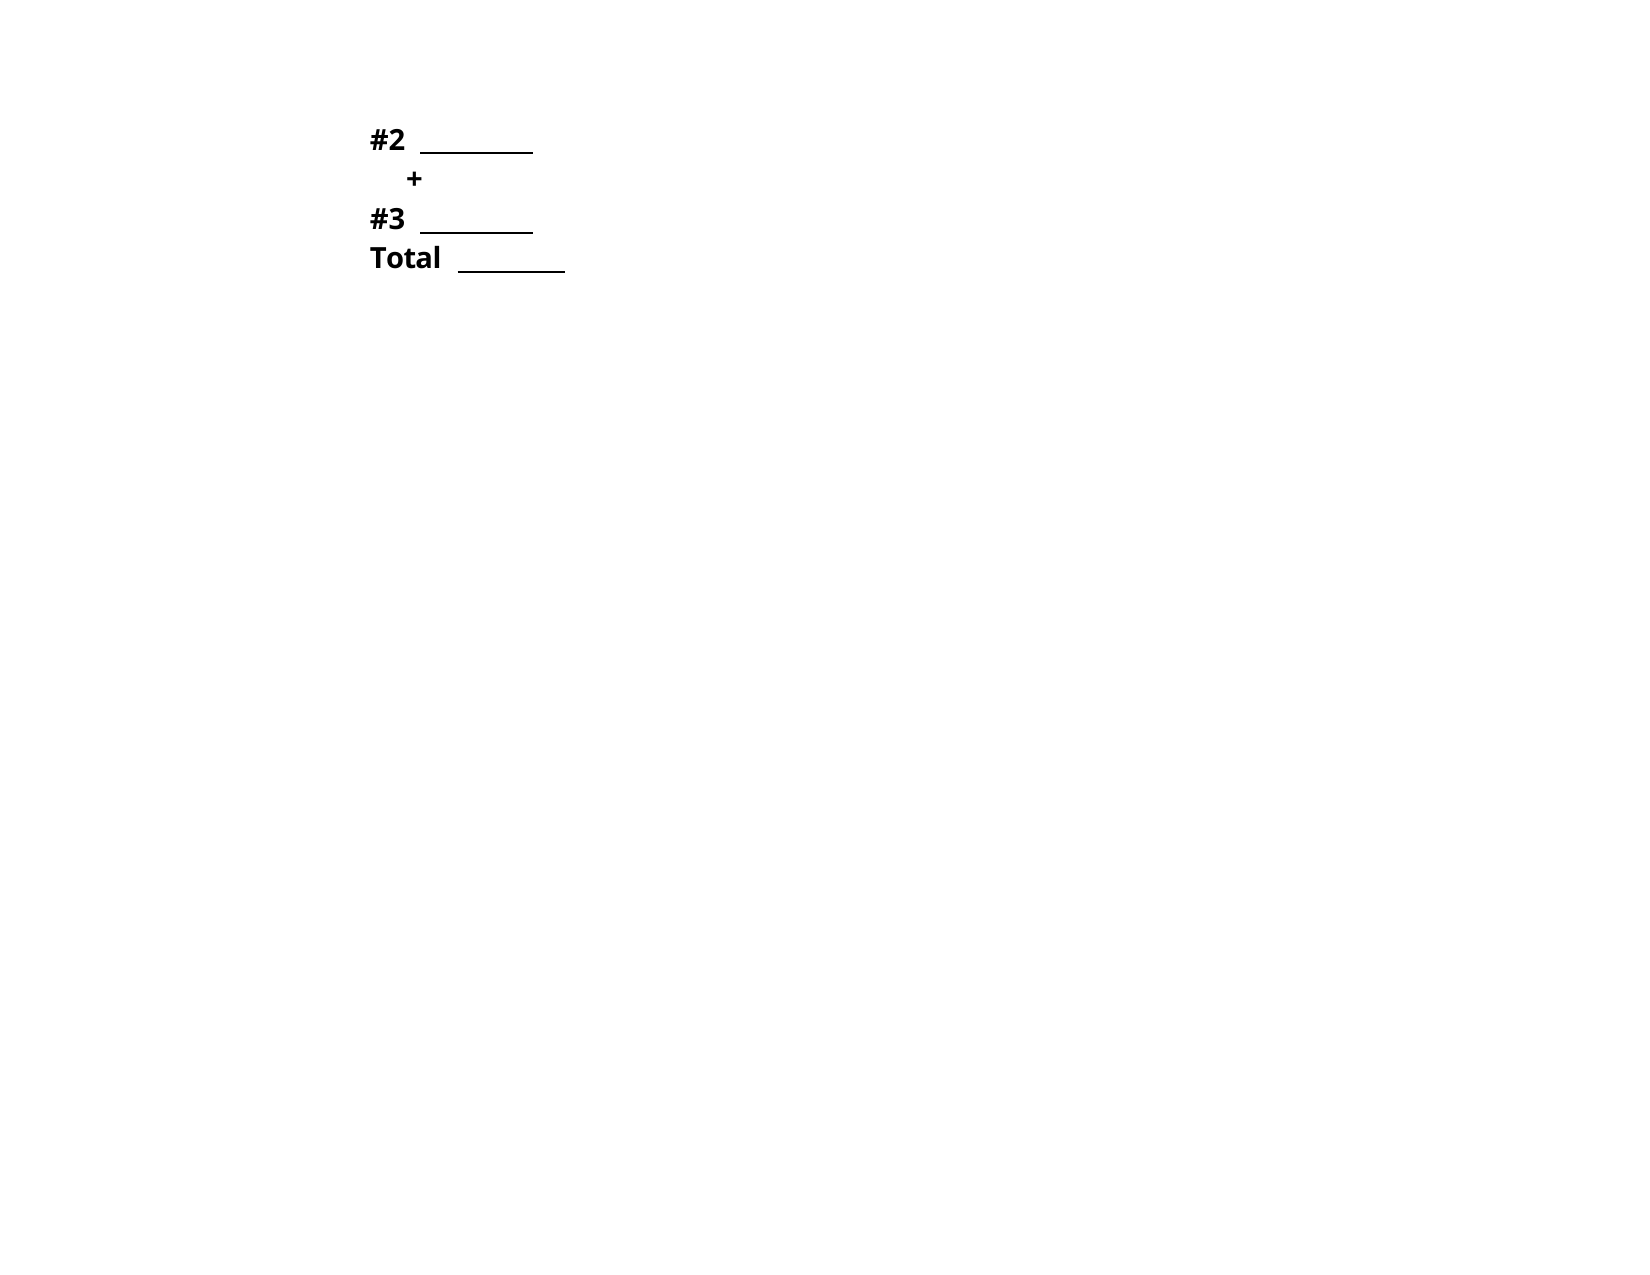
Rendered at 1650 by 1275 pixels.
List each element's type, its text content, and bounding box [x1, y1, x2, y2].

text #2 [369, 119, 1464, 158]
text #3 Total [369, 198, 566, 277]
text + [406, 158, 1464, 198]
